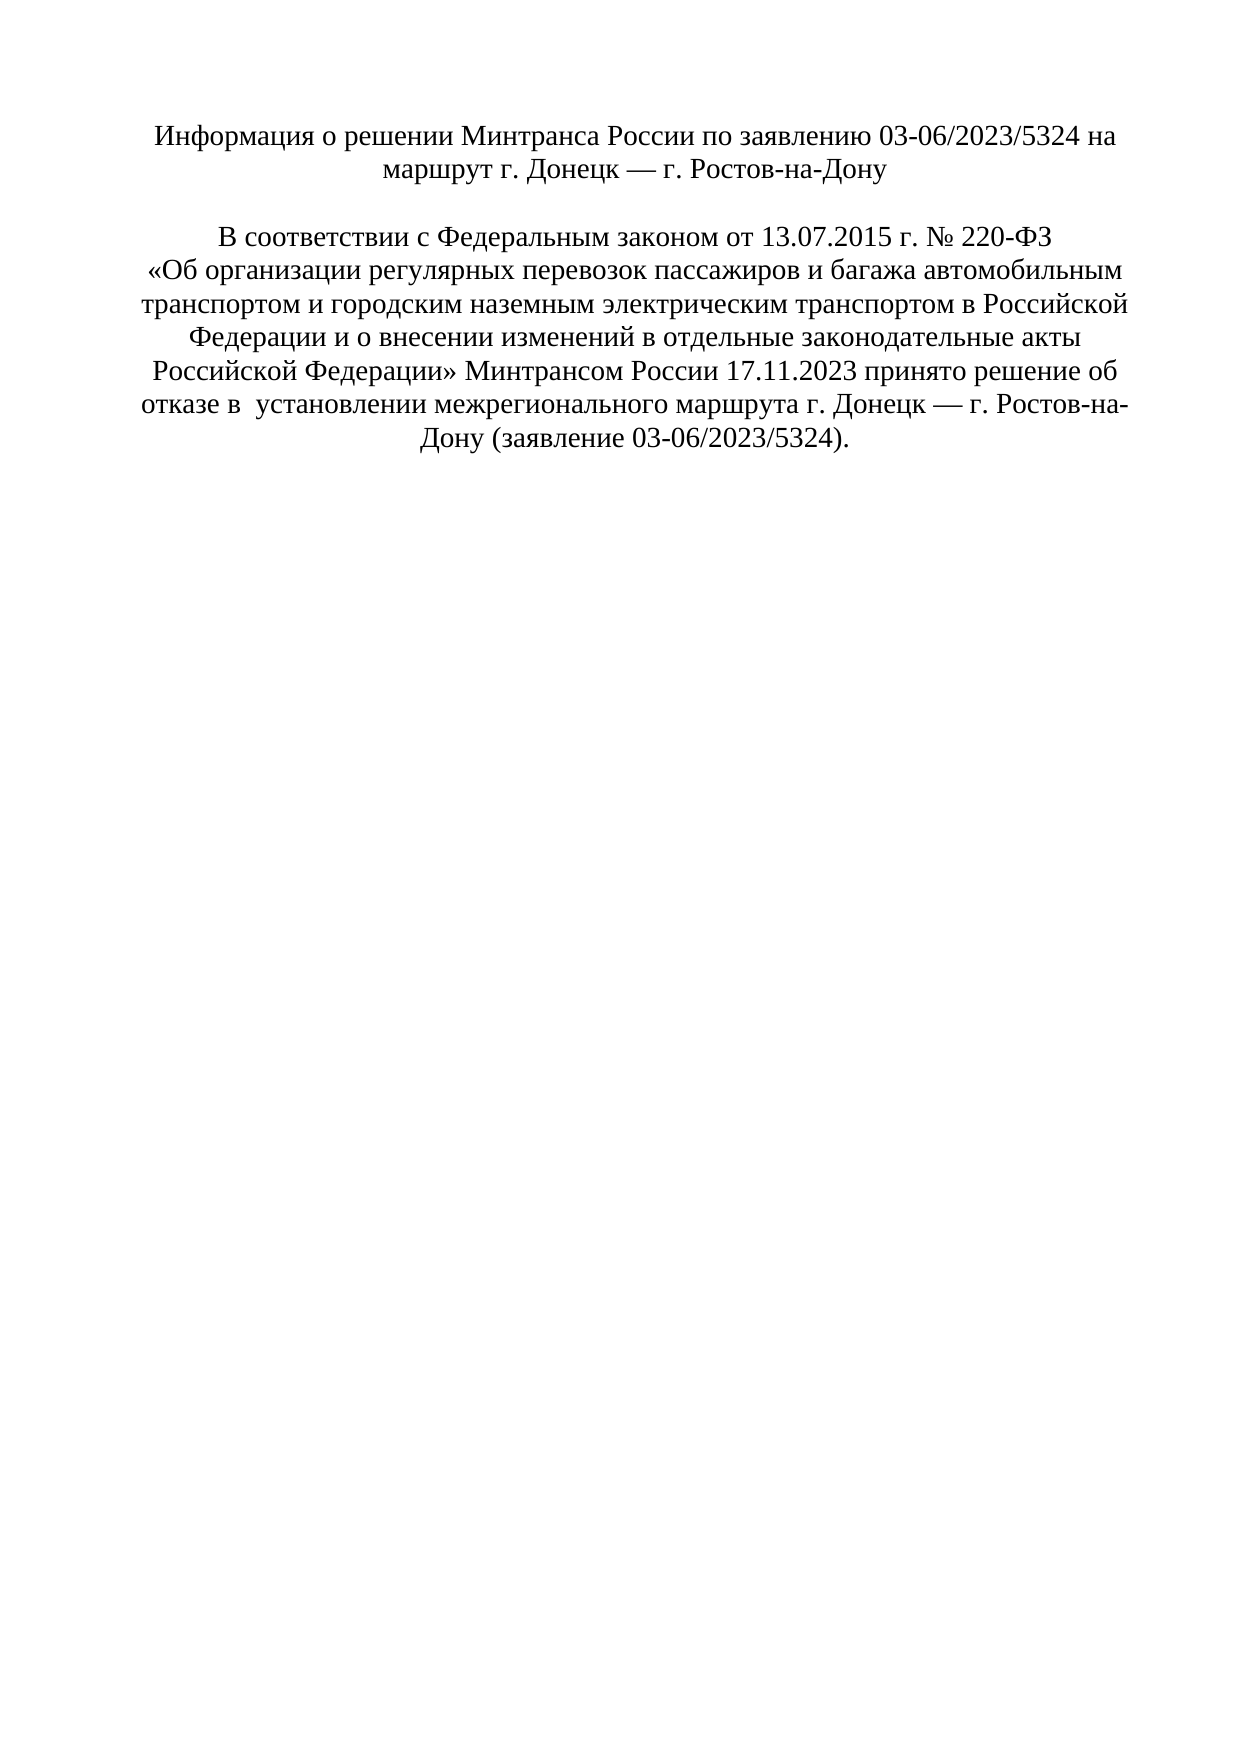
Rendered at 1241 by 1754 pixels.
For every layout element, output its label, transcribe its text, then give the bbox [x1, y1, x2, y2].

text В соответствии с Федеральным законом от 13.07.2015 г. № 220-ФЗ «Об организации регулярных перевозок пассажиров и багажа автомобильным транспортом и городским наземным электрическим транспортом в Российской Федерации и о внесении изменений в отдельные законодательные акты Российской Федерации» Минтрансом России 17.11.2023 принято решение об отказе в установлении межрегионального маршрута г. Донецк — г. Ростов-на-Дону (заявление 03-06/2023/5324). [118, 219, 1152, 453]
text Информация о решении Минтранса России по заявлению 03-06/2023/5324 на маршрут г. Донецк — г. Ростов-на-Дону [118, 118, 1152, 185]
